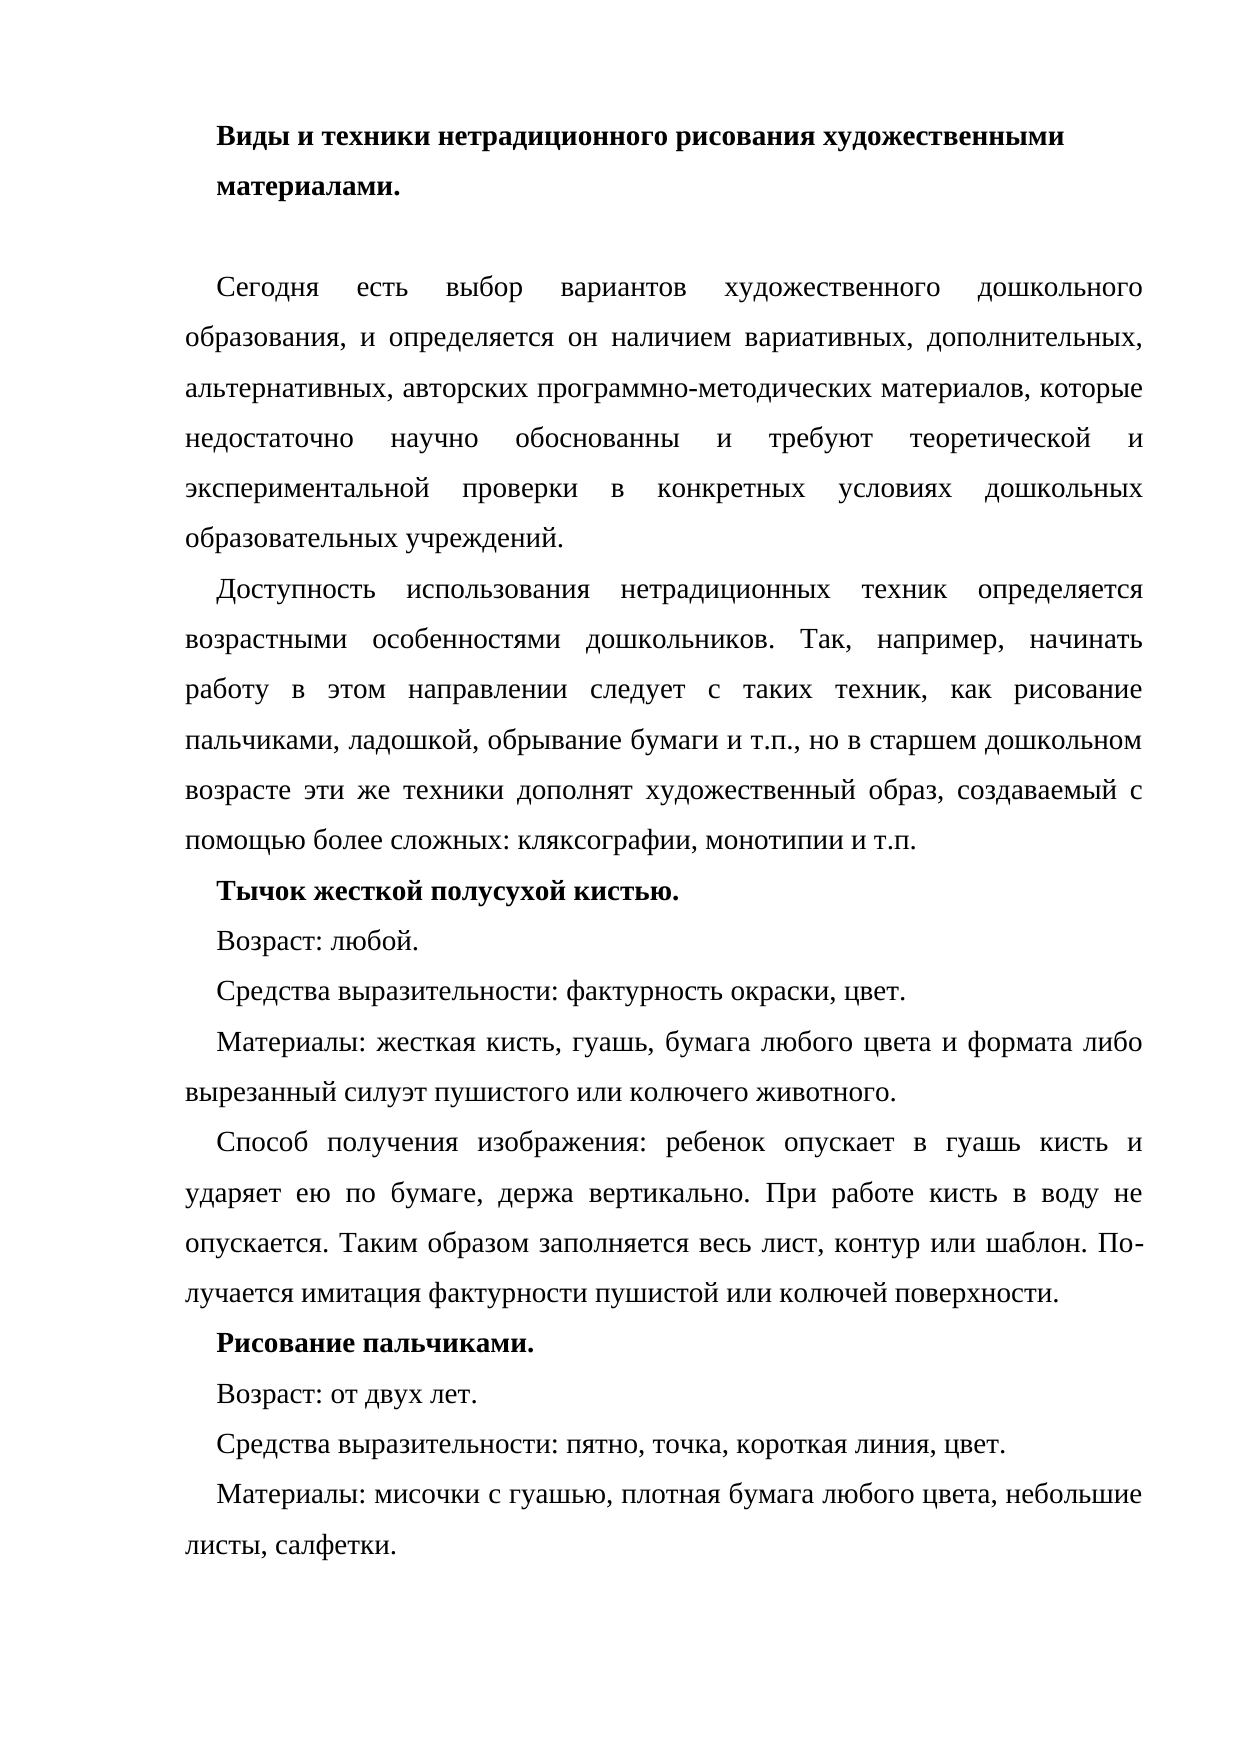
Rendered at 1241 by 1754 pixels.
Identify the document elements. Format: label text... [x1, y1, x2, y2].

text материалами. [185, 168, 1144, 202]
text Рисование пальчиками. [185, 1326, 1144, 1359]
text Средства выразительности: фактурность окраски, цвет. [185, 973, 1144, 1007]
text Тычок жесткой полусухой кистью. [185, 873, 1144, 906]
text Возраст: любой. [185, 923, 1144, 957]
text Способ получения изображения: ребенок опускает в гуашь кисть и ударяет ею по бумаге, держа вертикально. При работе кисть в воду не опускается. Таким образом заполняется весь лист, контур или шаблон. Получается имитация фактурности пушистой или колючей поверхности. [185, 1124, 1144, 1309]
text Материалы: мисочки с гуашью, плотная бумага любого цвета, небольшие листы, салфетки. [185, 1477, 1144, 1560]
text Сегодня есть выбор вариантов художественного дошкольного образования, и определяется он наличием вариативных, дополнительных, альтернативных, авторских программно-методических материалов, которые недостаточно научно обоснованны и требуют теоретической и экспериментальной проверки в конкретных условиях дошкольных образовательных учреждений. [185, 269, 1144, 554]
text Средства выразительности: пятно, точка, короткая линия, цвет. [185, 1426, 1144, 1460]
text Материалы: жесткая кисть, гуашь, бумага любого цвета и формата либо вырезанный силуэт пушистого или колючего животного. [185, 1024, 1144, 1108]
text Возраст: от двух лет. [185, 1376, 1144, 1409]
text Доступность использования нетрадиционных техник определяется возрастными особенностями дошкольников. Так, например, начинать работу в этом направлении следует с таких техник, как рисование пальчиками, ладошкой, обрывание бумаги и т.п., но в старшем дошкольном возрасте эти же техники дополнят художественный образ, создаваемый с помощью более сложных: кляксографии, монотипии и т.п. [185, 571, 1144, 856]
text Виды и техники нетрадиционного рисования художественными [185, 118, 1144, 152]
